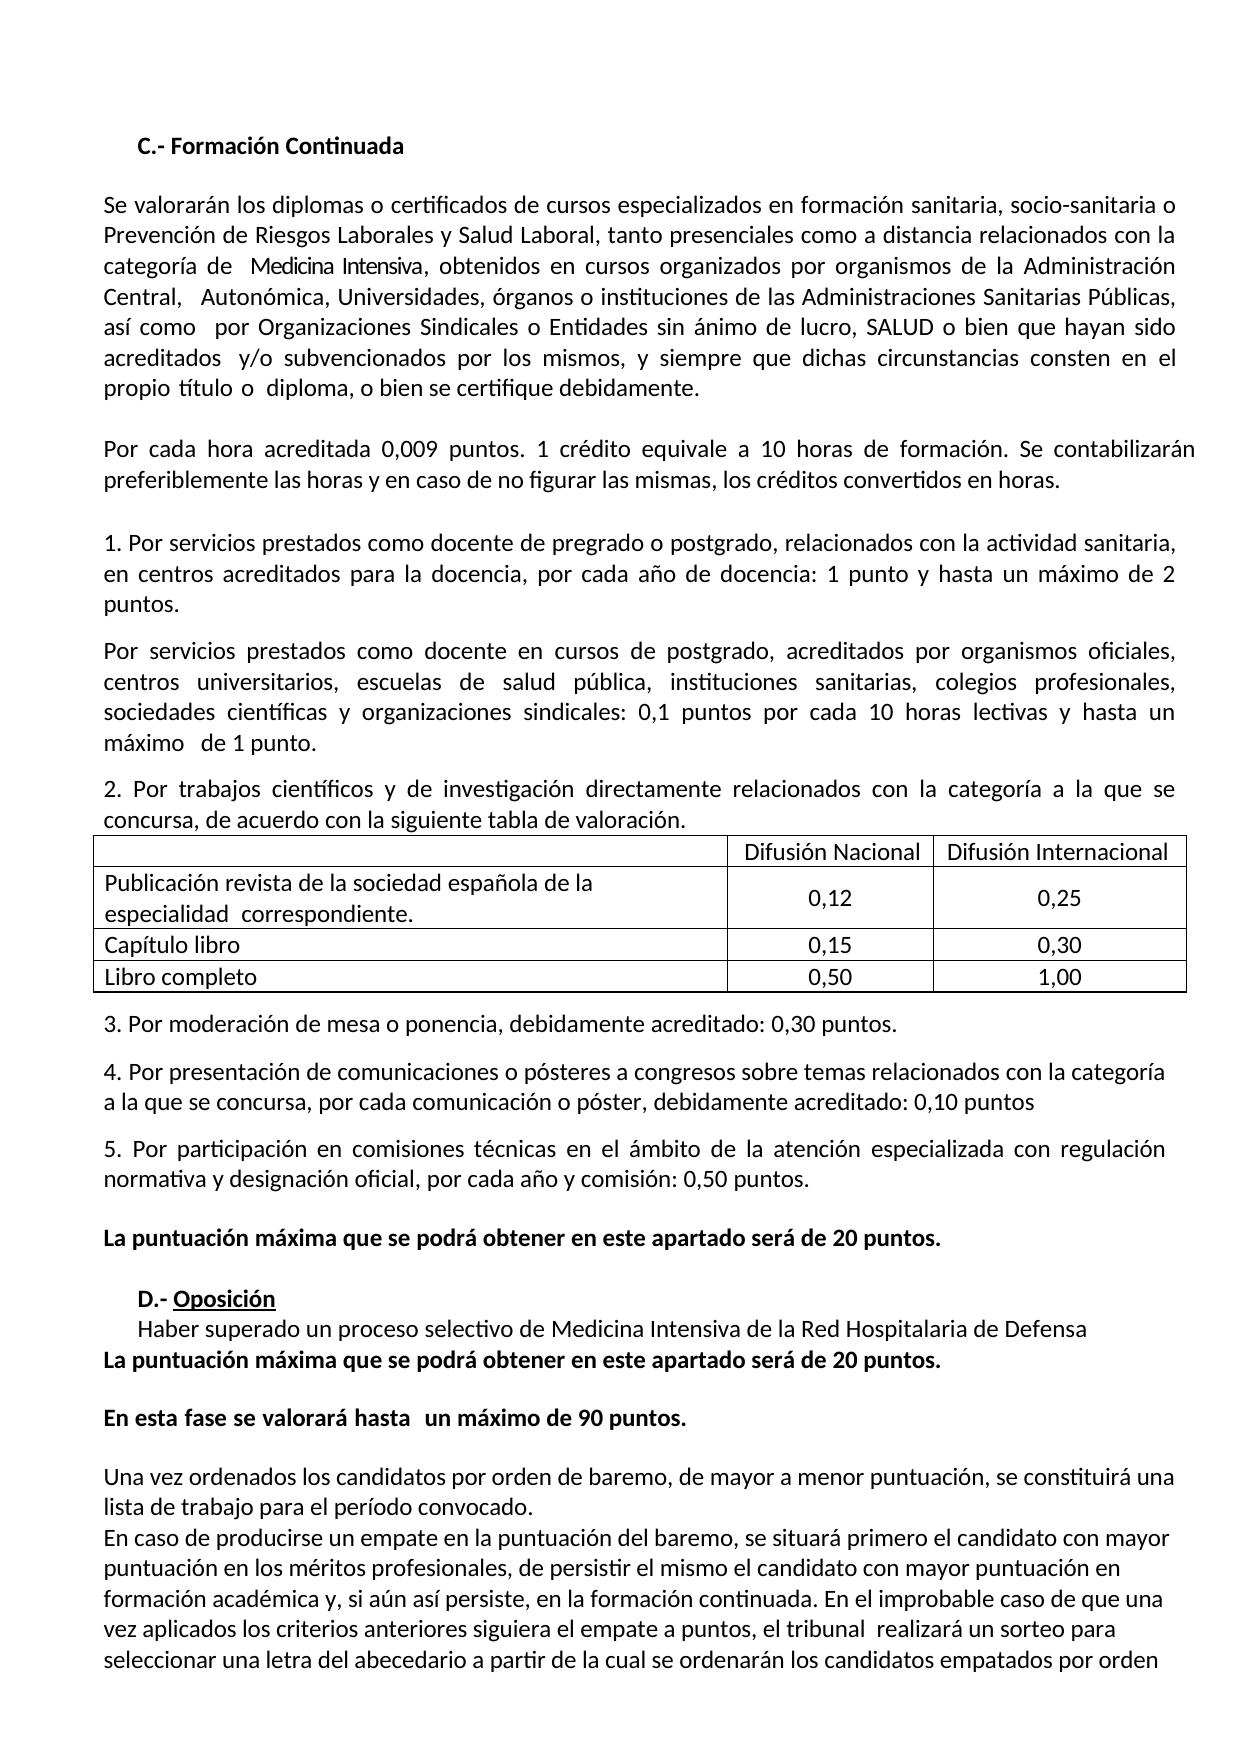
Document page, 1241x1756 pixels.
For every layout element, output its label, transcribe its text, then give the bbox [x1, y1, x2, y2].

subtitle C.- Formación Continuada [137, 131, 1196, 161]
table_cell Publicación revista de la sociedad española de la especialidad correspondiente. [94, 867, 727, 928]
table_cell 0,30 [934, 929, 1186, 960]
subtitle La puntuación máxima que se podrá obtener en este apartado será de 20 puntos. [103, 1344, 1196, 1374]
table_cell 0,12 [728, 867, 933, 928]
table_cell Capítulo libro [94, 929, 727, 960]
text Una vez ordenados los candidatos por orden de baremo, de mayor a menor puntuación, se constituirá una lista de trabajo para el período convocado. [103, 1461, 1176, 1522]
list Por participación en comisiones técnicas en el ámbito de la atención especializada con regulación normativa y designación oficial, por cada año y comisión: 0,50 puntos. [103, 1133, 1176, 1194]
subtitle D.- Oposición [137, 1283, 1196, 1313]
list Por trabajos científicos y de investigación directamente relacionados con la categoría a la que se concursa, de acuerdo con la siguiente tabla de valoración. [103, 774, 1176, 835]
list Por servicios prestados como docente de pregrado o postgrado, relacionados con la actividad sanitaria, en centros acreditados para la docencia, por cada año de docencia: 1 punto y hasta un máximo de 2 puntos. [103, 527, 1176, 619]
text Se valorarán los diplomas o certificados de cursos especializados en formación sanitaria, socio-sanitaria o Prevención de Riesgos Laborales y Salud Laboral, tanto presenciales como a distancia relacionados con la categoría de Medicina Intensiva, obtenidos en cursos organizados por organismos de la Administración Central, Autonómica, Universidades, órganos o instituciones de las Administraciones Sanitarias Públicas, así como por Organizaciones Sindicales o Entidades sin ánimo de lucro, SALUD o bien que hayan sido acreditados y/o subvencionados por los mismos, y siempre que dichas circunstancias consten en el propio título o diploma, o bien se certifique debidamente. [103, 189, 1176, 403]
subtitle Haber superado un proceso selectivo de Medicina Intensiva de la Red Hospitalaria de Defensa [137, 1313, 1196, 1344]
text En esta fase se valorará hasta un máximo de 90 puntos. [103, 1402, 1176, 1433]
text Por servicios prestados como docente en cursos de postgrado, acreditados por organismos oficiales, centros universitarios, escuelas de salud pública, instituciones sanitarias, colegios profesionales, sociedades científicas y organizaciones sindicales: 0,1 puntos por cada 10 horas lectivas y hasta un máximo de 1 punto. [103, 635, 1176, 757]
table_cell 0,50 [728, 961, 933, 991]
subtitle La puntuación máxima que se podrá obtener en este apartado será de 20 puntos. [103, 1222, 1196, 1252]
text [103, 1522, 1176, 1675]
table_header Difusión Internacional [934, 836, 1186, 866]
list Por moderación de mesa o ponencia, debidamente acreditado: 0,30 puntos. [103, 1008, 1196, 1039]
table_cell Libro completo [94, 961, 727, 991]
table_header Difusión Nacional [728, 836, 933, 866]
text Por cada hora acreditada 0,009 puntos. 1 crédito equivale a 10 horas de formación. Se contabilizarán preferiblemente las horas y en caso de no figurar las mismas, los créditos convertidos en horas. [103, 433, 1196, 494]
table_cell 0,25 [934, 867, 1186, 928]
table_cell 0,15 [728, 929, 933, 960]
table_header [94, 836, 727, 866]
list Por presentación de comunicaciones o pósteres a congresos sobre temas relacionados con la categoría a la que se concursa, por cada comunicación o póster, debidamente acreditado: 0,10 puntos [103, 1056, 1176, 1117]
table_cell 1,00 [934, 961, 1186, 991]
